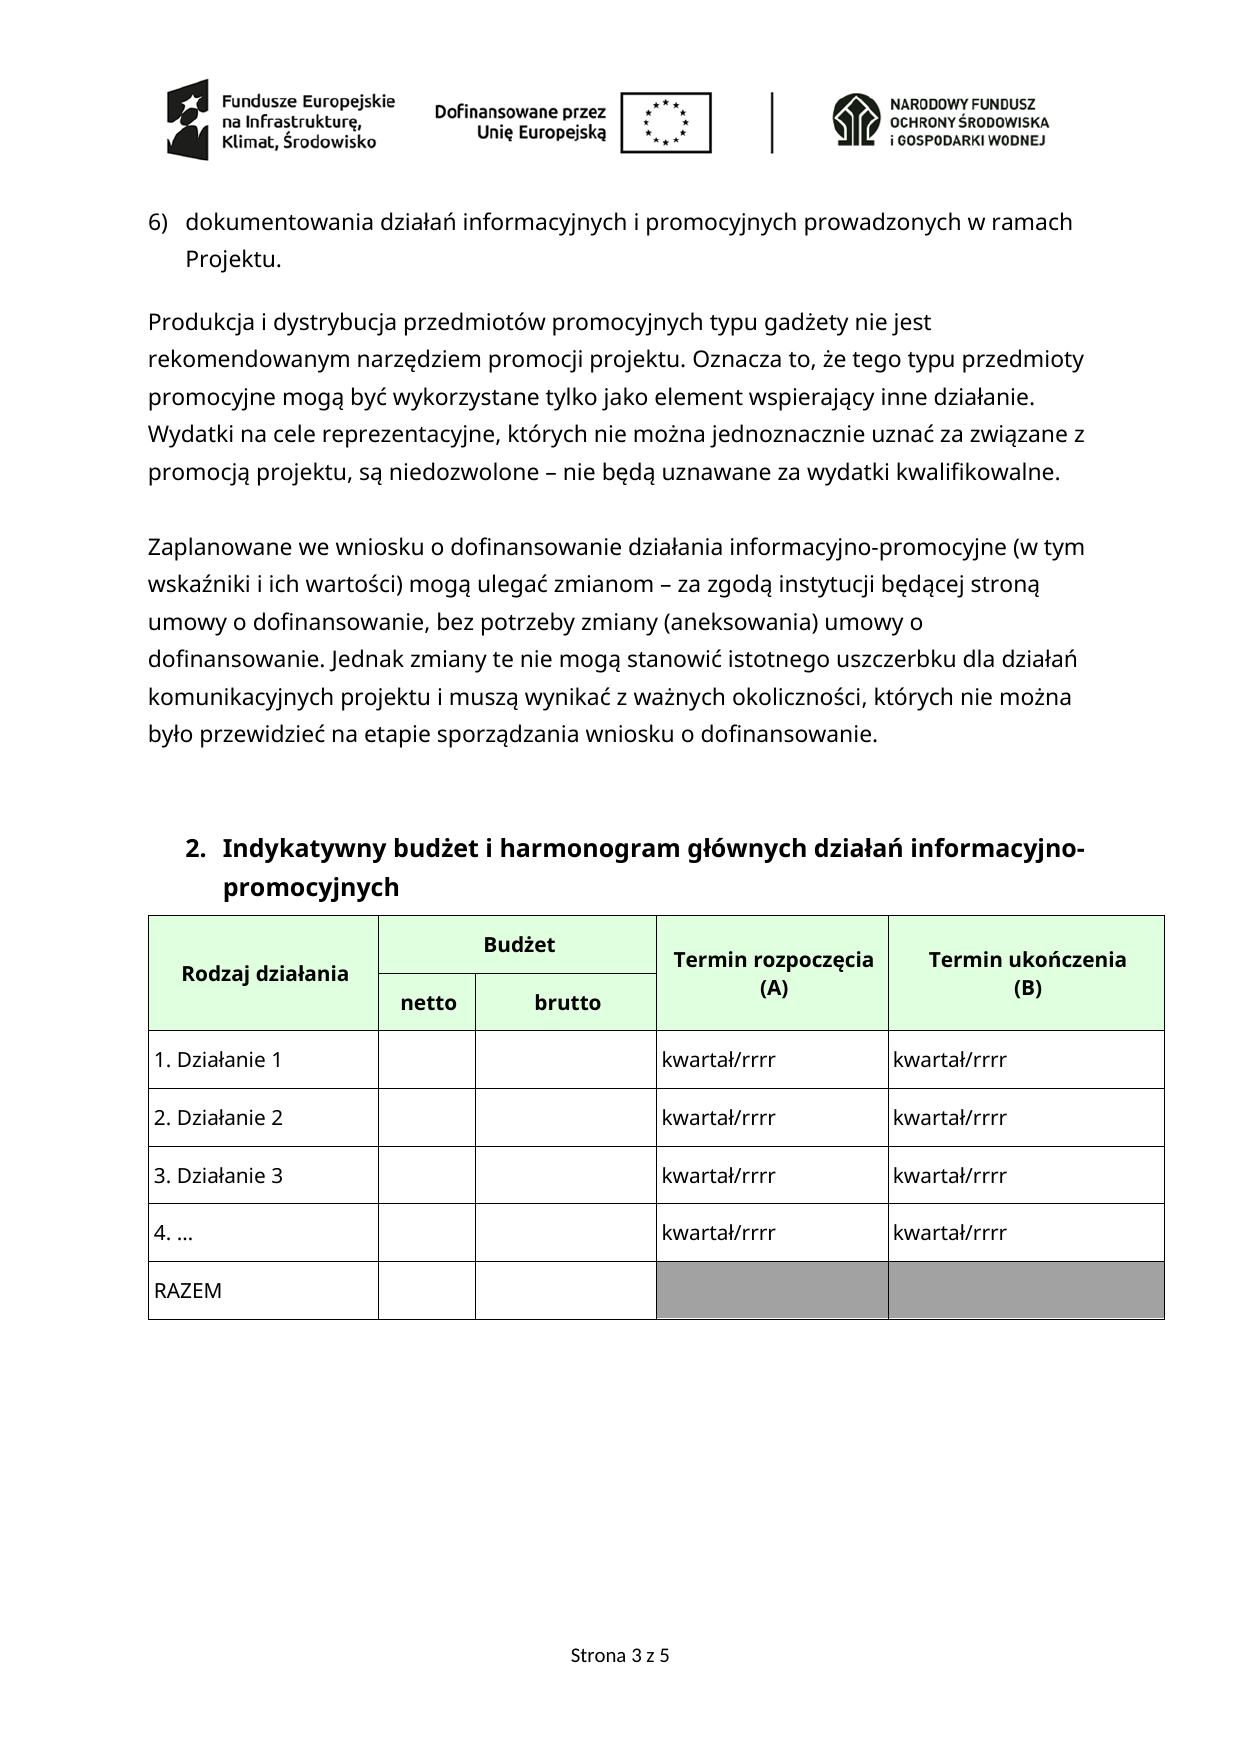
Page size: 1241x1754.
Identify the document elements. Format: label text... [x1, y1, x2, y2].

subtitle Indykatywny budżet i harmonogram głównych działań informacyjno-promocyjnych [185, 831, 1093, 904]
table_cell [379, 1089, 475, 1146]
table_cell [476, 1262, 656, 1318]
table_cell [476, 1089, 656, 1146]
table_cell [889, 1262, 1164, 1318]
table_cell [476, 1031, 656, 1088]
table_cell [379, 1031, 475, 1088]
table_header Budżet [379, 916, 656, 973]
table_cell kwartał/rrrr [657, 1089, 888, 1146]
picture [147, 59, 1093, 181]
text Zaplanowane we wniosku o dofinansowanie działania informacyjno-promocyjne (w tym wskaźniki i ich wartości) mogą ulegać zmianom – za zgodą instytucji będącej stroną umowy o dofinansowanie, bez potrzeby zmiany (aneksowania) umowy o dofinansowanie. Jednak zmiany te nie mogą stanowić istotnego uszczerbku dla działań komunikacyjnych projektu i muszą wynikać z ważnych okoliczności, których nie można było przewidzieć na etapie sporządzania wniosku o dofinansowanie. [148, 531, 1093, 749]
table_cell brutto [476, 974, 656, 1030]
table_cell kwartał/rrrr [889, 1089, 1164, 1146]
table_cell kwartał/rrrr [657, 1031, 888, 1088]
table_cell kwartał/rrrr [889, 1204, 1164, 1261]
table_cell RAZEM [149, 1262, 378, 1318]
table_cell 1. Działanie 1 [149, 1031, 378, 1088]
table_cell 3. Działanie 3 [149, 1147, 378, 1203]
table_cell [657, 1262, 888, 1318]
table_cell netto [379, 974, 475, 1030]
text Produkcja i dystrybucja przedmiotów promocyjnych typu gadżety nie jest rekomendowanym narzędziem promocji projektu. Oznacza to, że tego typu przedmioty promocyjne mogą być wykorzystane tylko jako element wspierający inne działanie. Wydatki na cele reprezentacyjne, których nie można jednoznacznie uznać za związane z promocją projektu, są niedozwolone – nie będą uznawane za wydatki kwalifikowalne. [148, 306, 1093, 487]
table_header Termin ukończenia (B) [889, 916, 1164, 1030]
table_cell [379, 1204, 475, 1261]
table_cell [476, 1147, 656, 1203]
table_cell kwartał/rrrr [889, 1147, 1164, 1203]
table_cell kwartał/rrrr [889, 1031, 1164, 1088]
table_cell 4. … [149, 1204, 378, 1261]
table_cell [379, 1147, 475, 1203]
table_cell kwartał/rrrr [657, 1147, 888, 1203]
table_header Termin rozpoczęcia (A) [657, 916, 888, 1030]
table_cell 2. Działanie 2 [149, 1089, 378, 1146]
list dokumentowania działań informacyjnych i promocyjnych prowadzonych w ramach Projektu. [148, 206, 1093, 274]
table_cell kwartał/rrrr [657, 1204, 888, 1261]
table_header Rodzaj działania [149, 916, 378, 1030]
table_cell [476, 1204, 656, 1261]
table_cell [379, 1262, 475, 1318]
